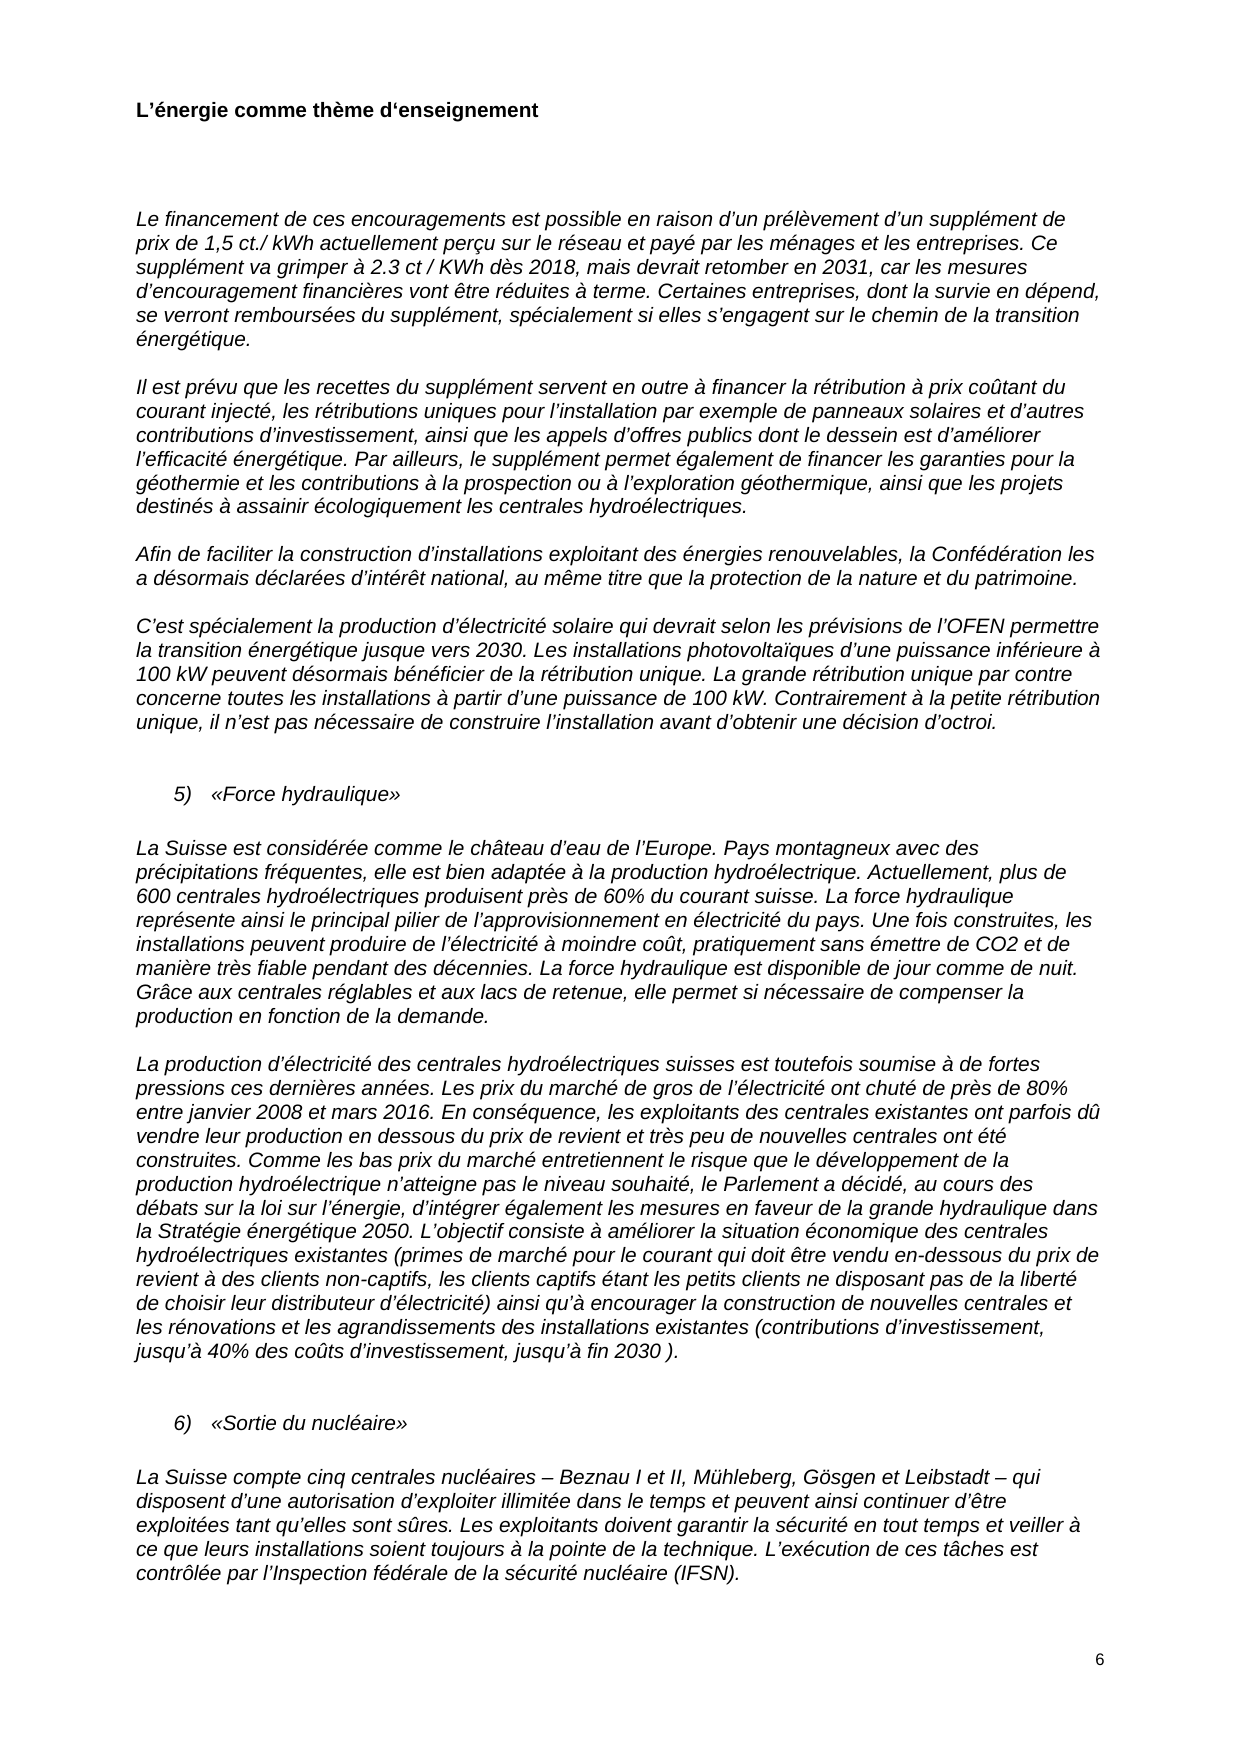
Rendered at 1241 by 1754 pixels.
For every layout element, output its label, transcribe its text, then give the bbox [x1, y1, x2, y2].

text Le financement de ces encouragements est possible en raison d’un prélèvement d’un supplément de prix de 1,5 ct./ kWh actuellement perçu sur le réseau et payé par les ménages et les entreprises. Ce supplément va grimper à 2.3 ct / KWh dès 2018, mais devrait retomber en 2031, car les mesures d’encouragement financières vont être réduites à terme. Certaines entreprises, dont la survie en dépend, se verront remboursées du supplément, spécialement si elles s’engagent sur le chemin de la transition énergétique. [136, 207, 1104, 351]
text Il est prévu que les recettes du supplément servent en outre à financer la rétribution à prix coûtant du courant injecté, les rétributions uniques pour l’installation par exemple de panneaux solaires et d’autres contributions d’investissement, ainsi que les appels d’offres publics dont le dessein est d’améliorer l’efficacité énergétique. Par ailleurs, le supplément permet également de financer les garanties pour la géothermie et les contributions à la prospection ou à l’exploration géothermique, ainsi que les projets destinés à assainir écologiquement les centrales hydroélectriques. [136, 374, 1104, 518]
list «Force hydraulique» [173, 782, 1104, 806]
text La Suisse compte cinq centrales nucléaires – Beznau I et II, Mühleberg, Gösgen et Leibstadt – qui disposent d’une autorisation d’exploiter illimitée dans le temps et peuvent ainsi continuer d’être exploitées tant qu’elles sont sûres. Les exploitants doivent garantir la sécurité en tout temps et veiller à ce que leurs installations soient toujours à la pointe de la technique. L’exécution de ces tâches est contrôlée par l’Inspection fédérale de la sécurité nucléaire (IFSN). [136, 1465, 1104, 1585]
list «Sortie du nucléaire» [173, 1411, 1104, 1435]
text Afin de faciliter la construction d’installations exploitant des énergies renouvelables, la Confédération les a désormais déclarées d’intérêt national, au même titre que la protection de la nature et du patrimoine. [136, 542, 1104, 590]
text C’est spécialement la production d’électricité solaire qui devrait selon les prévisions de l’OFEN permettre la transition énergétique jusque vers 2030. Les installations photovoltaïques d’une puissance inférieure à 100 kW peuvent désormais bénéficier de la rétribution unique. La grande rétribution unique par contre concerne toutes les installations à partir d’une puissance de 100 kW. Contrairement à la petite rétribution unique, il n’est pas nécessaire de construire l’installation avant d’obtenir une décision d’octroi. [136, 614, 1104, 734]
text La Suisse est considérée comme le château d’eau de l’Europe. Pays montagneux avec des précipitations fréquentes, elle est bien adaptée à la production hydroélectrique. Actuellement, plus de 600 centrales hydroélectriques produisent près de 60% du courant suisse. La force hydraulique représente ainsi le principal pilier de l’approvisionnement en électricité du pays. Une fois construites, les installations peuvent produire de l’électricité à moindre coût, pratiquement sans émettre de CO2 et de manière très fiable pendant des décennies. La force hydraulique est disponible de jour comme de nuit. Grâce aux centrales réglables et aux lacs de retenue, elle permet si nécessaire de compenser la production en fonction de la demande. [136, 836, 1104, 1028]
text La production d’électricité des centrales hydroélectriques suisses est toutefois soumise à de fortes pressions ces dernières années. Les prix du marché de gros de l’électricité ont chuté de près de 80% entre janvier 2008 et mars 2016. En conséquence, les exploitants des centrales existantes ont parfois dû vendre leur production en dessous du prix de revient et très peu de nouvelles centrales ont été construites. Comme les bas prix du marché entretiennent le risque que le développement de la production hydroélectrique n’atteigne pas le niveau souhaité, le Parlement a décidé, au cours des débats sur la loi sur l’énergie, d’intégrer également les mesures en faveur de la grande hydraulique dans la Stratégie énergétique 2050. L’objectif consiste à améliorer la situation économique des centrales hydroélectriques existantes (primes de marché pour le courant qui doit être vendu en-dessous du prix de revient à des clients non-captifs, les clients captifs étant les petits clients ne disposant pas de la liberté de choisir leur distributeur d’électricité) ainsi qu’à encourager la construction de nouvelles centrales et les rénovations et les agrandissements des installations existantes (contributions d’investissement, jusqu’à 40% des coûts d’investissement, jusqu’à fin 2030 ). [136, 1052, 1104, 1363]
